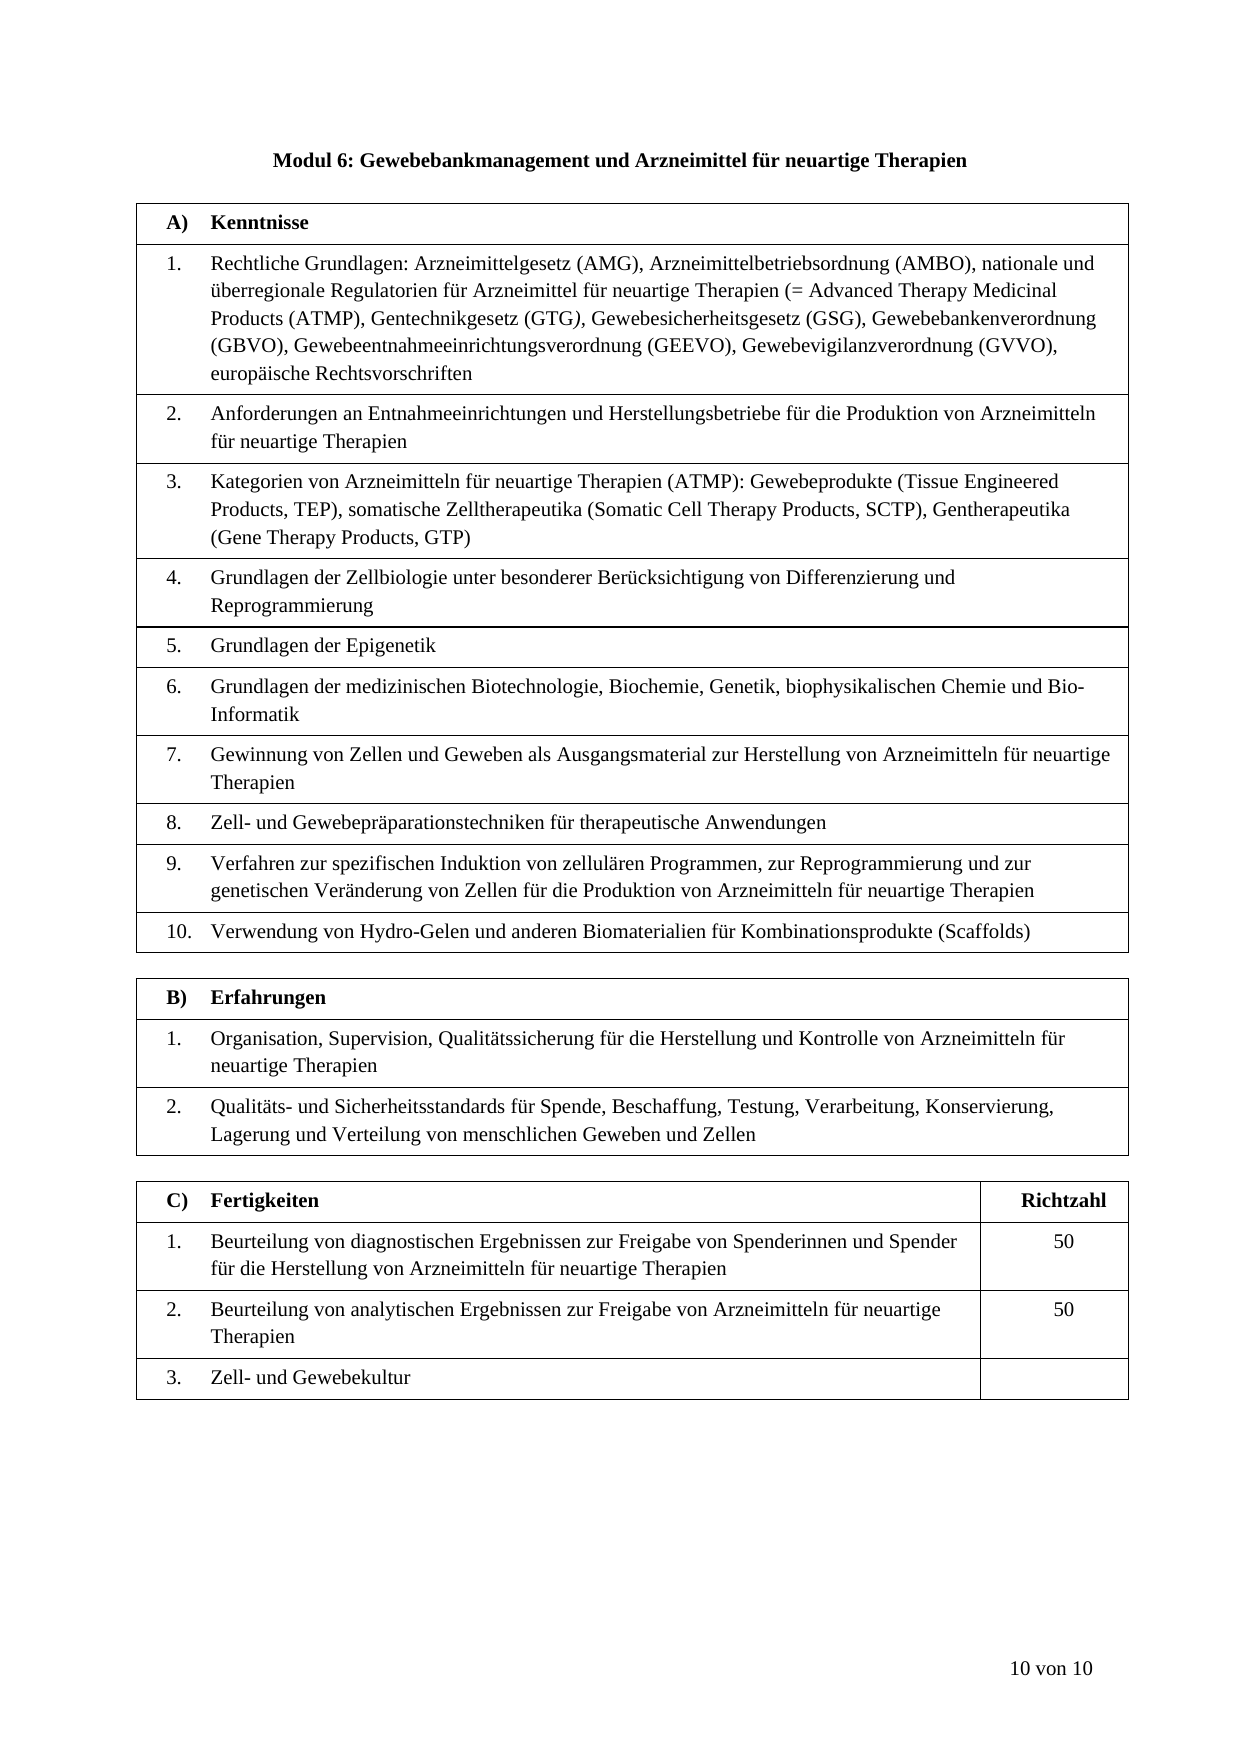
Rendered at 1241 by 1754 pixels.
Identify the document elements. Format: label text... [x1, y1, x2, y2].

text Modul 6: Gewebebankmanagement und Arzneimittel für neuartige Therapien [148, 148, 1092, 172]
table_header B) Erfahrungen [137, 979, 1128, 1019]
table_cell Zell- und Gewebepräparationstechniken für therapeutische Anwendungen [137, 804, 1128, 844]
table_header C) Fertigkeiten [137, 1182, 980, 1222]
table_cell Grundlagen der Epigenetik [137, 628, 1128, 667]
table_cell 50 [981, 1223, 1128, 1290]
table_cell Kategorien von Arzneimitteln für neuartige Therapien (ATMP): Gewebeprodukte (Tissue Engineered Products, TEP), somatische Zelltherapeutika (Somatic Cell Therapy Products, SCTP), Gentherapeutika (Gene Therapy Products, GTP) [137, 464, 1128, 558]
table_cell Anforderungen an Entnahmeeinrichtungen und Herstellungsbetriebe für die Produktion von Arzneimitteln für neuartige Therapien [137, 395, 1128, 462]
table_cell Verfahren zur spezifischen Induktion von zellulären Programmen, zur Reprogrammierung und zur genetischen Veränderung von Zellen für die Produktion von Arzneimitteln für neuartige Therapien [137, 845, 1128, 912]
table_cell Verwendung von Hydro-Gelen und anderen Biomaterialien für Kombinationsprodukte (Scaffolds) [137, 913, 1128, 952]
table_header Richtzahl [981, 1182, 1128, 1222]
table_cell Grundlagen der Zellbiologie unter besonderer Berücksichtigung von Differenzierung und Reprogrammierung [137, 559, 1128, 626]
table_cell Qualitäts- und Sicherheitsstandards für Spende, Beschaffung, Testung, Verarbeitung, Konservierung, Lagerung und Verteilung von menschlichen Geweben und Zellen [137, 1088, 1128, 1155]
table_header A) Kenntnisse [137, 204, 1128, 243]
table_cell Beurteilung von diagnostischen Ergebnissen zur Freigabe von Spenderinnen und Spender für die Herstellung von Arzneimitteln für neuartige Therapien [137, 1223, 980, 1290]
table_cell Rechtliche Grundlagen: Arzneimittelgesetz (AMG), Arzneimittelbetriebsordnung (AMBO), nationale und überregionale Regulatorien für Arzneimittel für neuartige Therapien (= Advanced Therapy Medicinal Products (ATMP), Gentechnikgesetz (GTG), Gewebesicherheitsgesetz (GSG), Gewebebankenverordnung (GBVO), Gewebeentnahmeeinrichtungsverordnung (GEEVO), Gewebevigilanzverordnung (GVVO), europäische Rechtsvorschriften [137, 245, 1128, 394]
table_cell Organisation, Supervision, Qualitätssicherung für die Herstellung und Kontrolle von Arzneimitteln für neuartige Therapien [137, 1020, 1128, 1087]
table_cell Grundlagen der medizinischen Biotechnologie, Biochemie, Genetik, biophysikalischen Chemie und Bio-Informatik [137, 668, 1128, 735]
table_cell Gewinnung von Zellen und Geweben als Ausgangsmaterial zur Herstellung von Arzneimitteln für neuartige Therapien [137, 736, 1128, 803]
table_cell Beurteilung von analytischen Ergebnissen zur Freigabe von Arzneimitteln für neuartige Therapien [137, 1291, 980, 1358]
table_cell 50 [981, 1291, 1128, 1358]
table_cell [981, 1359, 1128, 1398]
table_cell Zell- und Gewebekultur [137, 1359, 980, 1398]
